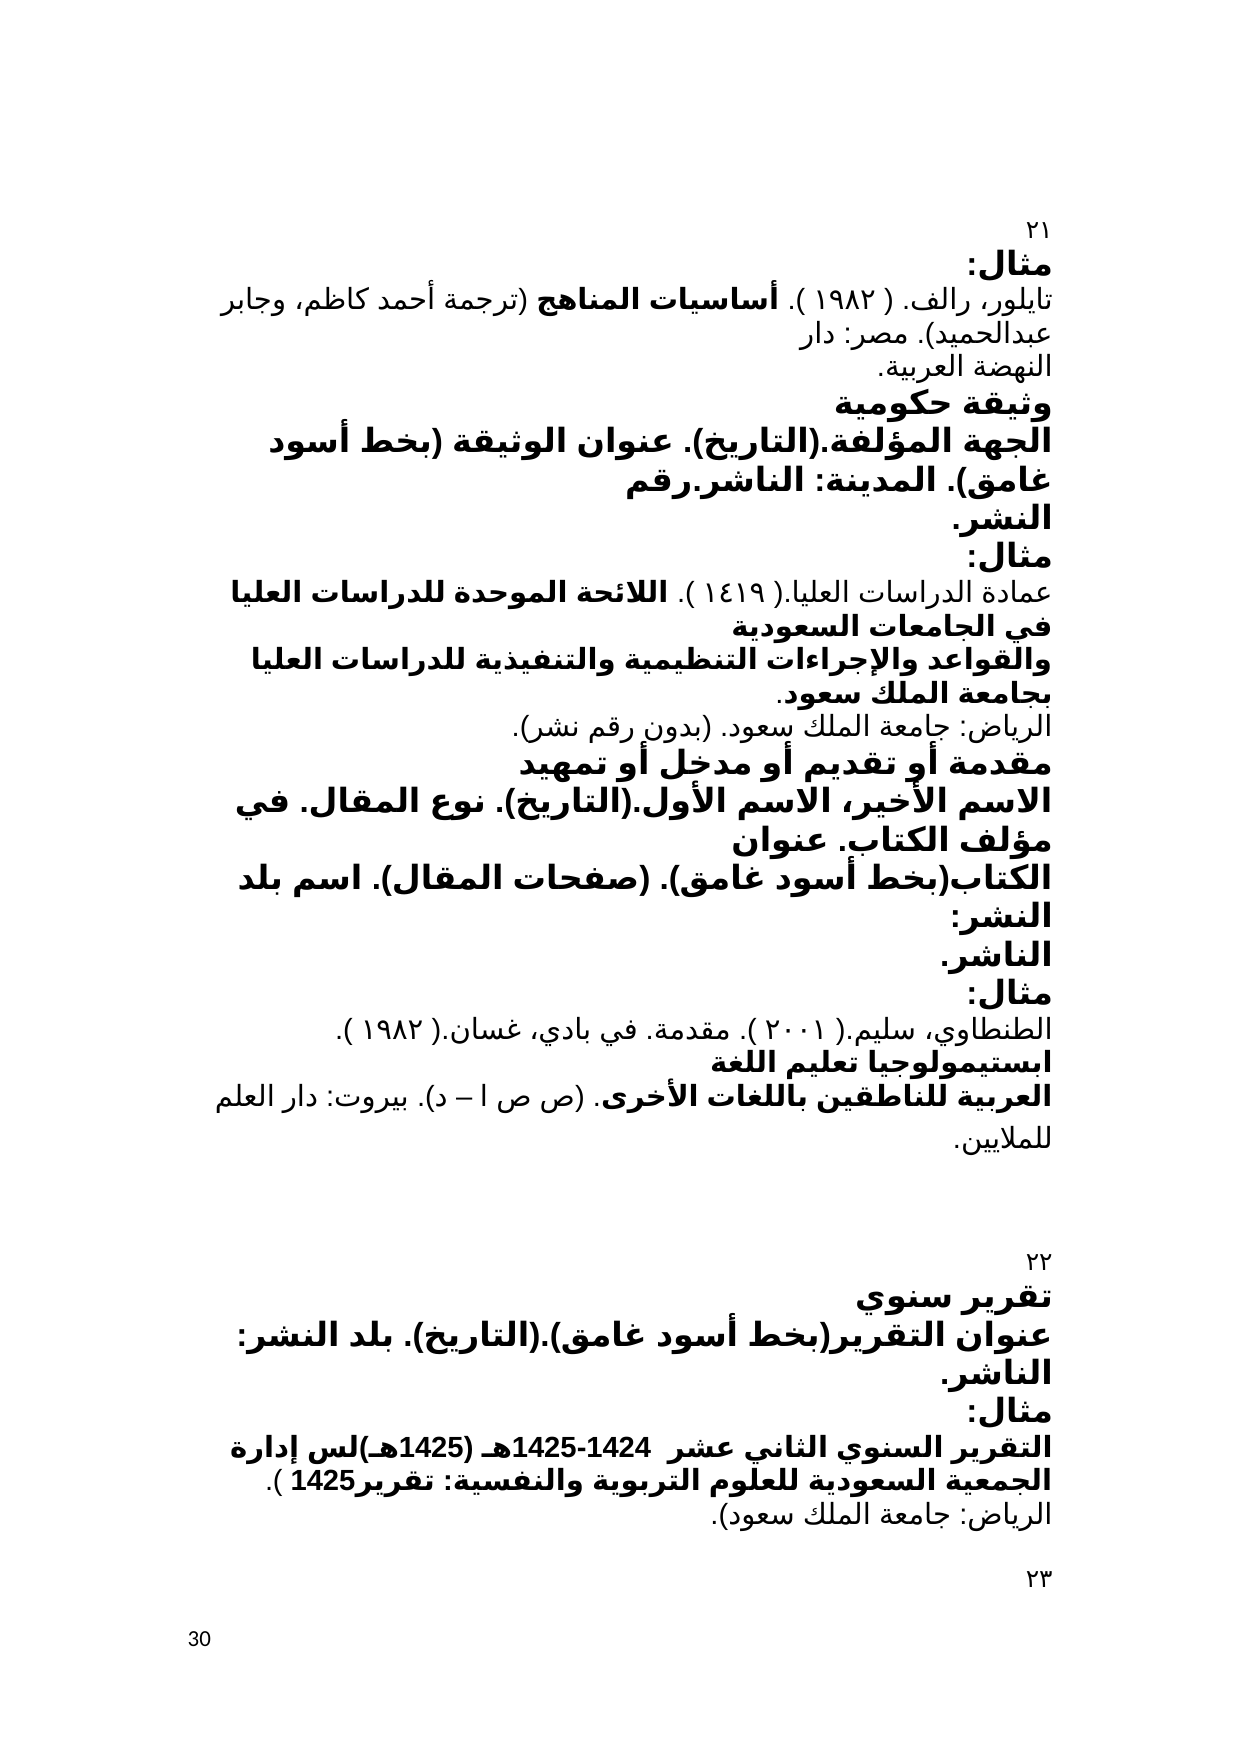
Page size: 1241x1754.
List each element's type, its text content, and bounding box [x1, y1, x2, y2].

text مقدمة أو تقديم أو مدخل أو تمهيد [187, 743, 1053, 781]
text مثال: [187, 537, 1053, 575]
text النشر. [187, 498, 1053, 537]
text تقرير سنوي [187, 1276, 1053, 1314]
text الجهة المؤلفة.(التاريخ). عنوان الوثيقة (بخط أسود غامق). المدينة: الناشر.رقم [187, 421, 1053, 498]
text وثيقة حكومية [187, 383, 1053, 421]
text الاسم الأخير، الاسم الأول.(التاريخ). نوع المقال. في مؤلف الكتاب. عنوان [187, 781, 1053, 858]
text مثال: [187, 1391, 1053, 1430]
text الكتاب(بخط أسود غامق). (صفحات المقال). اسم بلد النشر: [187, 858, 1053, 935]
text النهضة العربية. [187, 349, 1053, 383]
text تايلور، رالف. ( ١٩٨٢ ). أساسيات المناهج (ترجمة أحمد كاظم، وجابر عبدالحميد). مصر: دار [187, 282, 1053, 349]
text العربية للناطقين باللغات الأخرى. (ص ص ا – د). بيروت: دار العلم للملايين. [187, 1079, 1053, 1156]
text التقرير السنوي الثاني عشر 1424-1425هـ (1425هـ)لس إدارة الجمعية السعودية للعلوم التربوية والنفسية: تقرير1425 ). الرياض: جامعة الملك سعود). [187, 1430, 1053, 1531]
text عمادة الدراسات العليا.( ١٤١٩ ). اللائحة الموحدة للدراسات العليا في الجامعات السعودية [187, 575, 1053, 642]
text ٢٣ [187, 1564, 1053, 1593]
text الرياض: جامعة الملك سعود. (بدون رقم نشر). [187, 709, 1053, 743]
text عنوان التقرير(بخط أسود غامق).(التاريخ). بلد النشر: الناشر. [187, 1314, 1053, 1391]
text الطنطاوي، سليم.( ٢٠٠١ ). مقدمة. في بادي، غسان.( ١٩٨٢ ). ابستيمولوجيا تعليم اللغة [187, 1012, 1053, 1079]
text والقواعد والإجراءات التنظيمية والتنفيذية للدراسات العليا بجامعة الملك سعود. [187, 642, 1053, 709]
text مثال: [187, 973, 1053, 1012]
text ٢٢ [187, 1247, 1053, 1276]
text الناشر. [187, 935, 1053, 973]
text مثال: [187, 244, 1053, 282]
text ٢١ [187, 215, 1053, 244]
